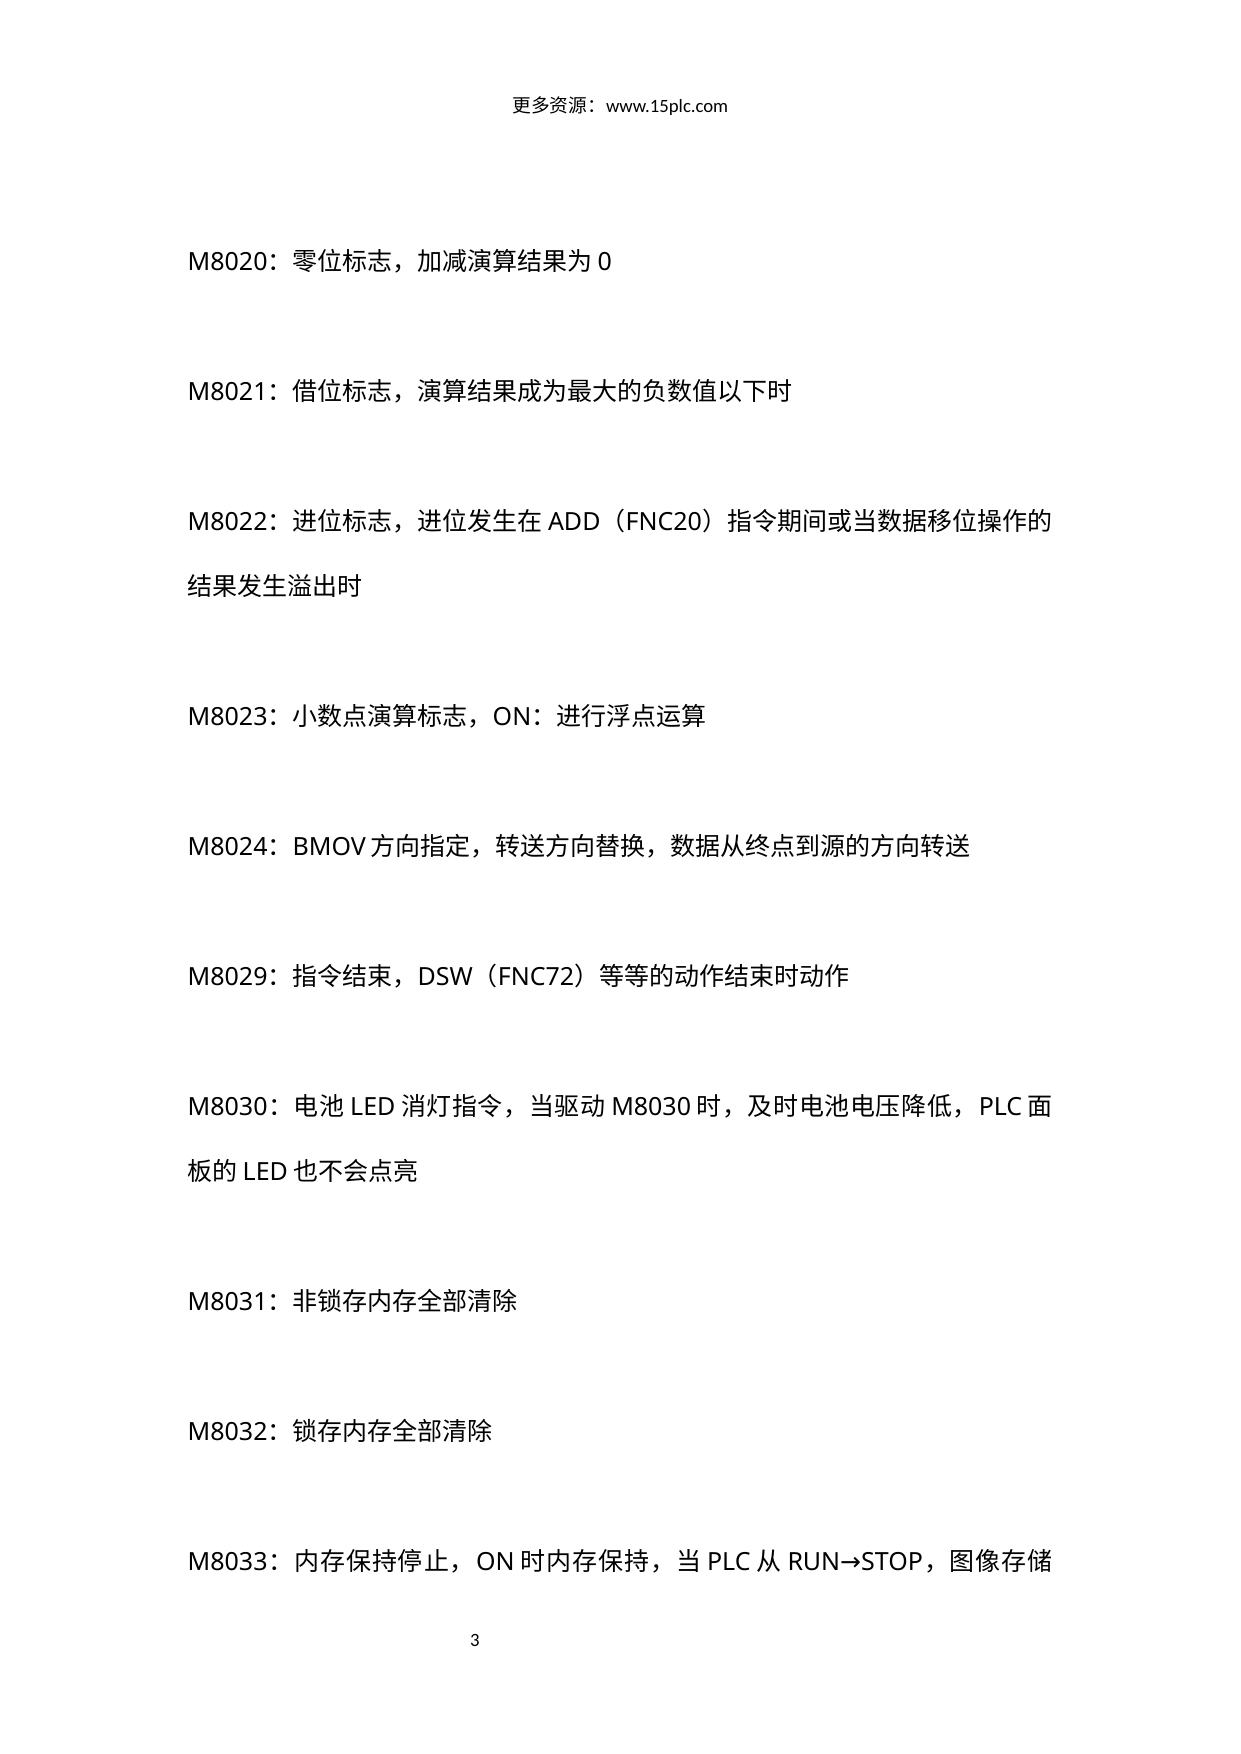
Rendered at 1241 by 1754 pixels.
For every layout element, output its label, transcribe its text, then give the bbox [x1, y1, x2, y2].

text M8031：非锁存内存全部清除 [187, 1267, 1053, 1332]
text M8024：BMOV方向指定，转送方向替换，数据从终点到源的方向转送 [187, 812, 1053, 877]
text M8023：小数点演算标志，ON：进行浮点运算 [187, 682, 1053, 747]
text M8032：锁存内存全部清除 [187, 1397, 1053, 1462]
text M8022：进位标志，进位发生在ADD（FNC20）指令期间或当数据移位操作的结果发生溢出时 [187, 487, 1053, 617]
text M8029：指令结束，DSW（FNC72）等等的动作结束时动作 [187, 942, 1053, 1007]
text M8020：零位标志，加减演算结果为0 [187, 227, 1053, 292]
text M8030：电池LED消灯指令，当驱动M8030时，及时电池电压降低，PLC面板的LED也不会点亮 [187, 1072, 1053, 1202]
text M8021：借位标志，演算结果成为最大的负数值以下时 [187, 357, 1053, 422]
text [187, 1527, 1053, 1592]
